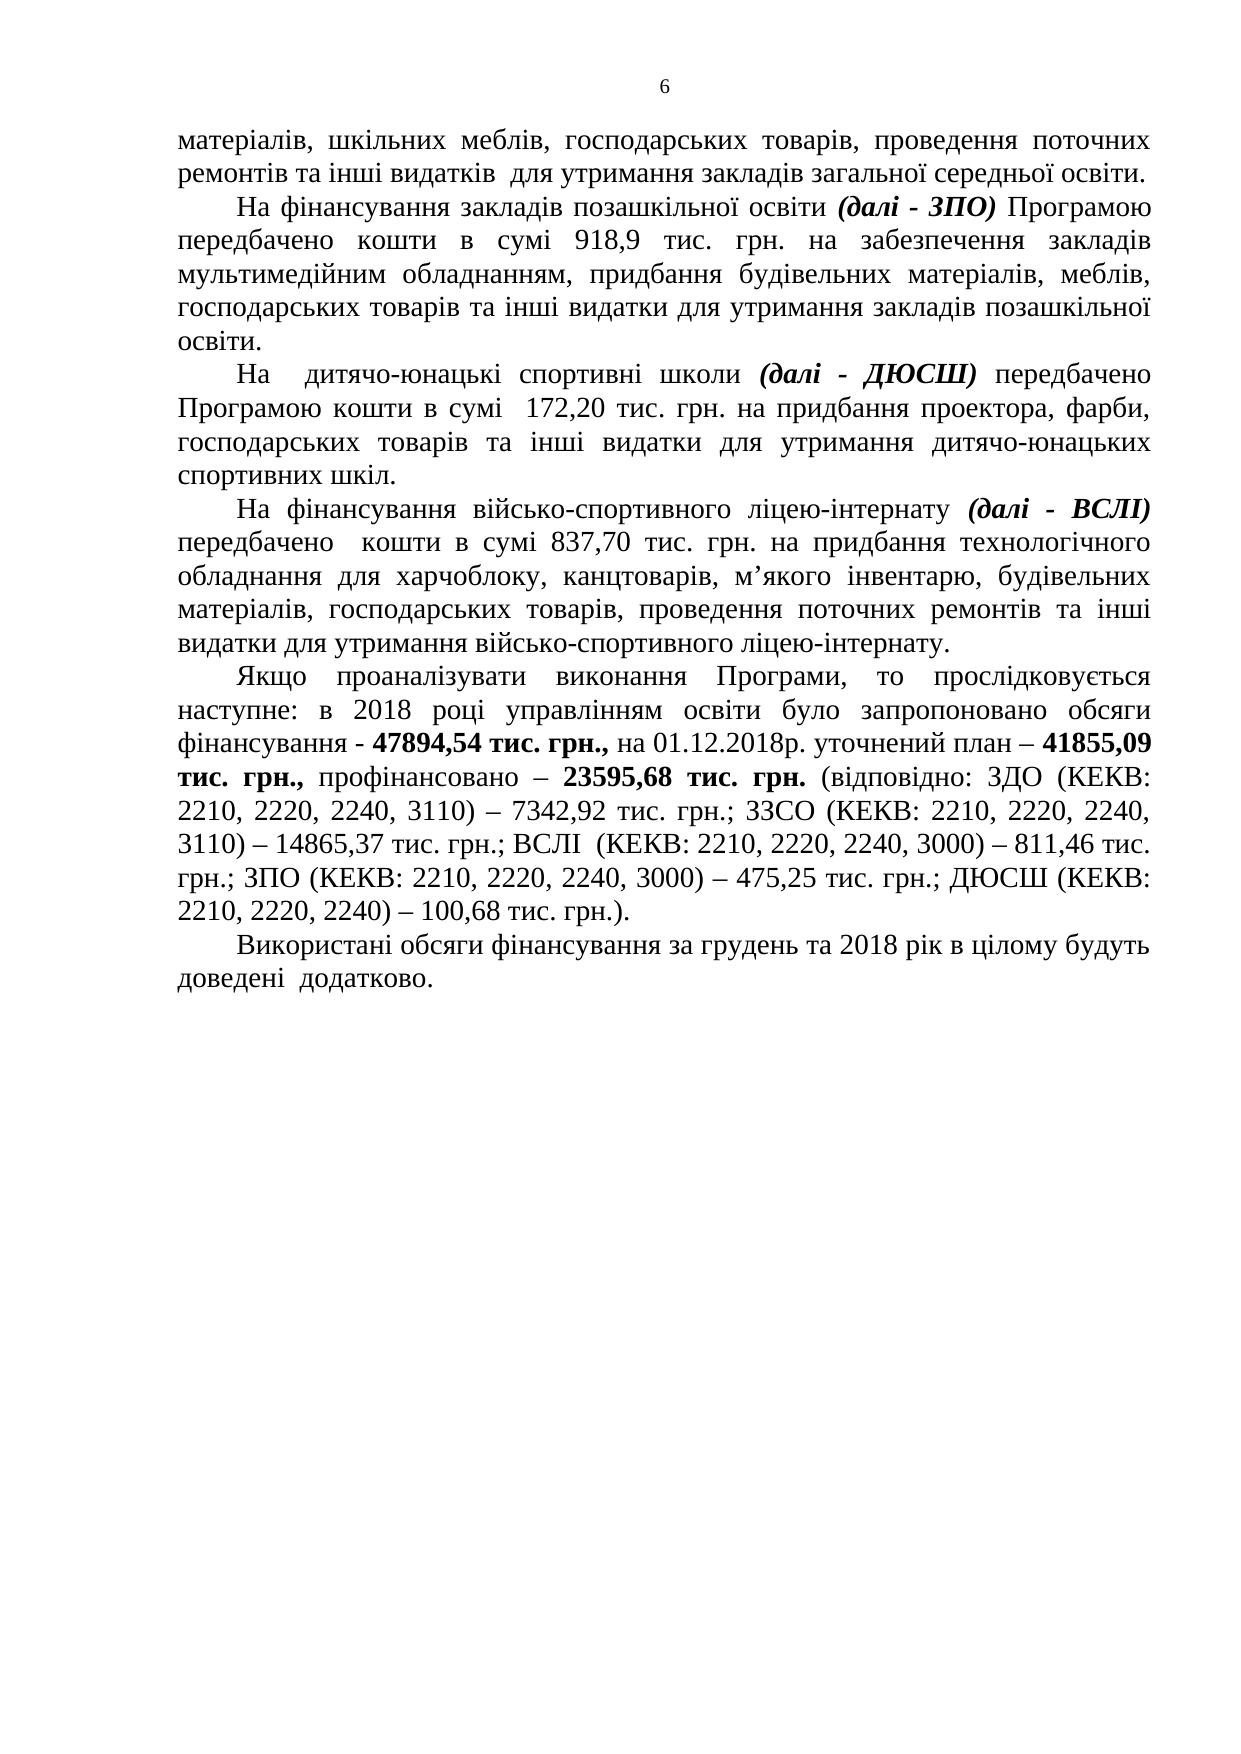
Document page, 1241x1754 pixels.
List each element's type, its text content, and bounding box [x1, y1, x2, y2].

text На дитячо-юнацькі спортивні школи (далі - ДЮСШ) передбачено Програмою кошти в сумі 172,20 тис. грн. на придбання проектора, фарби, господарських товарів та інші видатки для утримання дитячо-юнацьких спортивних шкіл. [177, 357, 1152, 491]
text На фінансування військо-спортивного ліцею-інтернату (далі - ВСЛІ) передбачено кошти в сумі 837,70 тис. грн. на придбання технологічного обладнання для харчоблоку, канцтоварів, м’якого інвентарю, будівельних матеріалів, господарських товарів, проведення поточних ремонтів та інші видатки для утримання військо-спортивного ліцею-інтернату. [177, 491, 1152, 658]
text Якщо проаналізувати виконання Програми, то прослідковується наступне: в 2018 році управлінням освіти було запропоновано обсяги фінансування - 47894,54 тис. грн., на 01.12.2018р. уточнений план – 41855,09 тис. грн., профінансовано – 23595,68 тис. грн. (відповідно: ЗДО (КЕКВ: 2210, 2220, 2240, 3110) – 7342,92 тис. грн.; ЗЗСО (КЕКВ: 2210, 2220, 2240, 3110) – 14865,37 тис. грн.; ВСЛІ (КЕКВ: 2210, 2220, 2240, 3000) – 811,46 тис. грн.; ЗПО (КЕКВ: 2210, 2220, 2240, 3000) – 475,25 тис. грн.; ДЮСШ (КЕКВ: 2210, 2220, 2240) – 100,68 тис. грн.). [177, 658, 1152, 927]
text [177, 122, 1152, 189]
text Використані обсяги фінансування за грудень та 2018 рік в цілому будуть доведені додатково. [177, 927, 1152, 994]
text На фінансування закладів позашкільної освіти (далі - ЗПО) Програмою передбачено кошти в сумі 918,9 тис. грн. на забезпечення закладів мультимедійним обладнанням, придбання будівельних матеріалів, меблів, господарських товарів та інші видатки для утримання закладів позашкільної освіти. [177, 189, 1152, 357]
